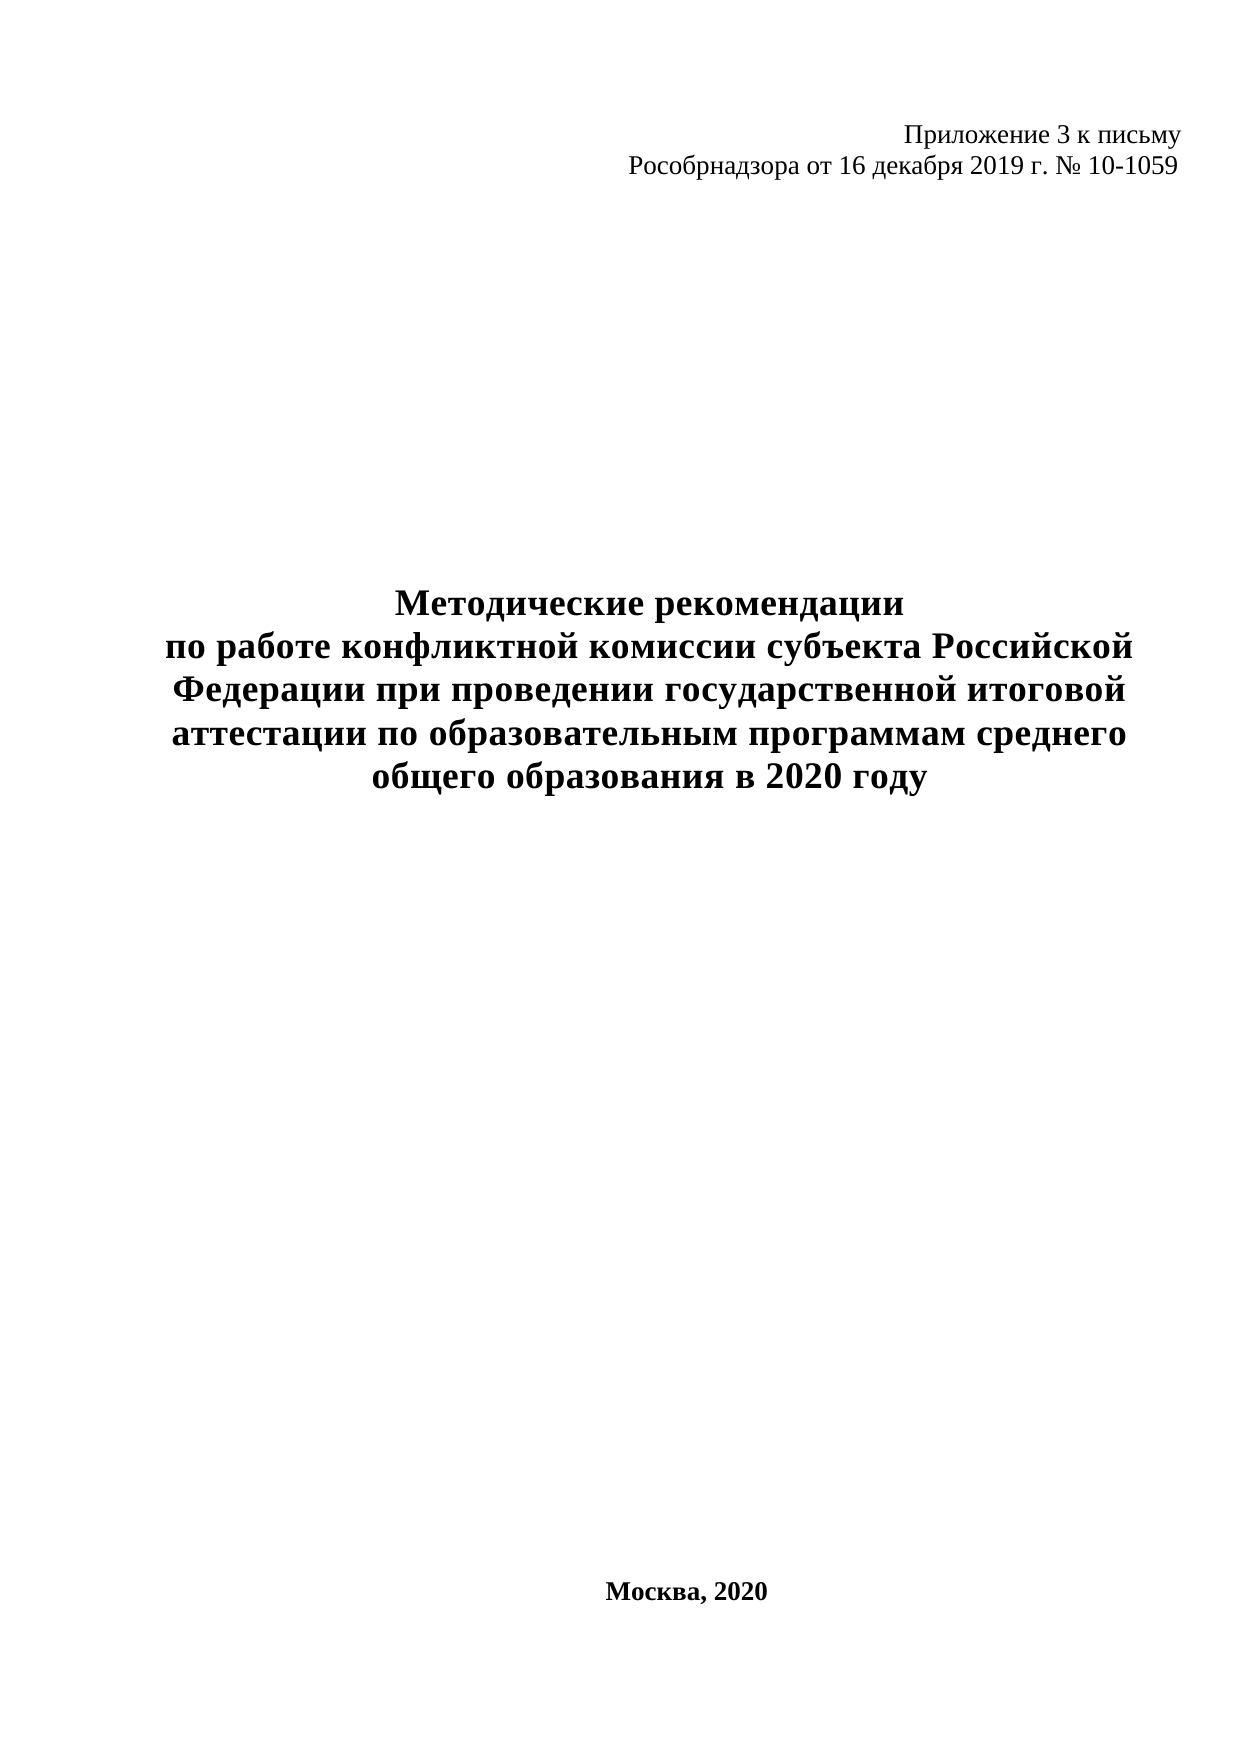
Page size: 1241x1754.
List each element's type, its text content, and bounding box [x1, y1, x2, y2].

text Рособрнадзора от 16 декабря 2019 г. № 10-1059 [118, 149, 1181, 180]
text Москва, 2020 [118, 1575, 1181, 1606]
text по работе конфликтной комиссии субъекта Российской Федерации при проведении государственной итоговой аттестации по образовательным программам среднего общего образования в 2020 году [118, 624, 1181, 796]
text Методические рекомендации [118, 581, 1181, 624]
text Приложение 3 к письму [118, 118, 1181, 149]
